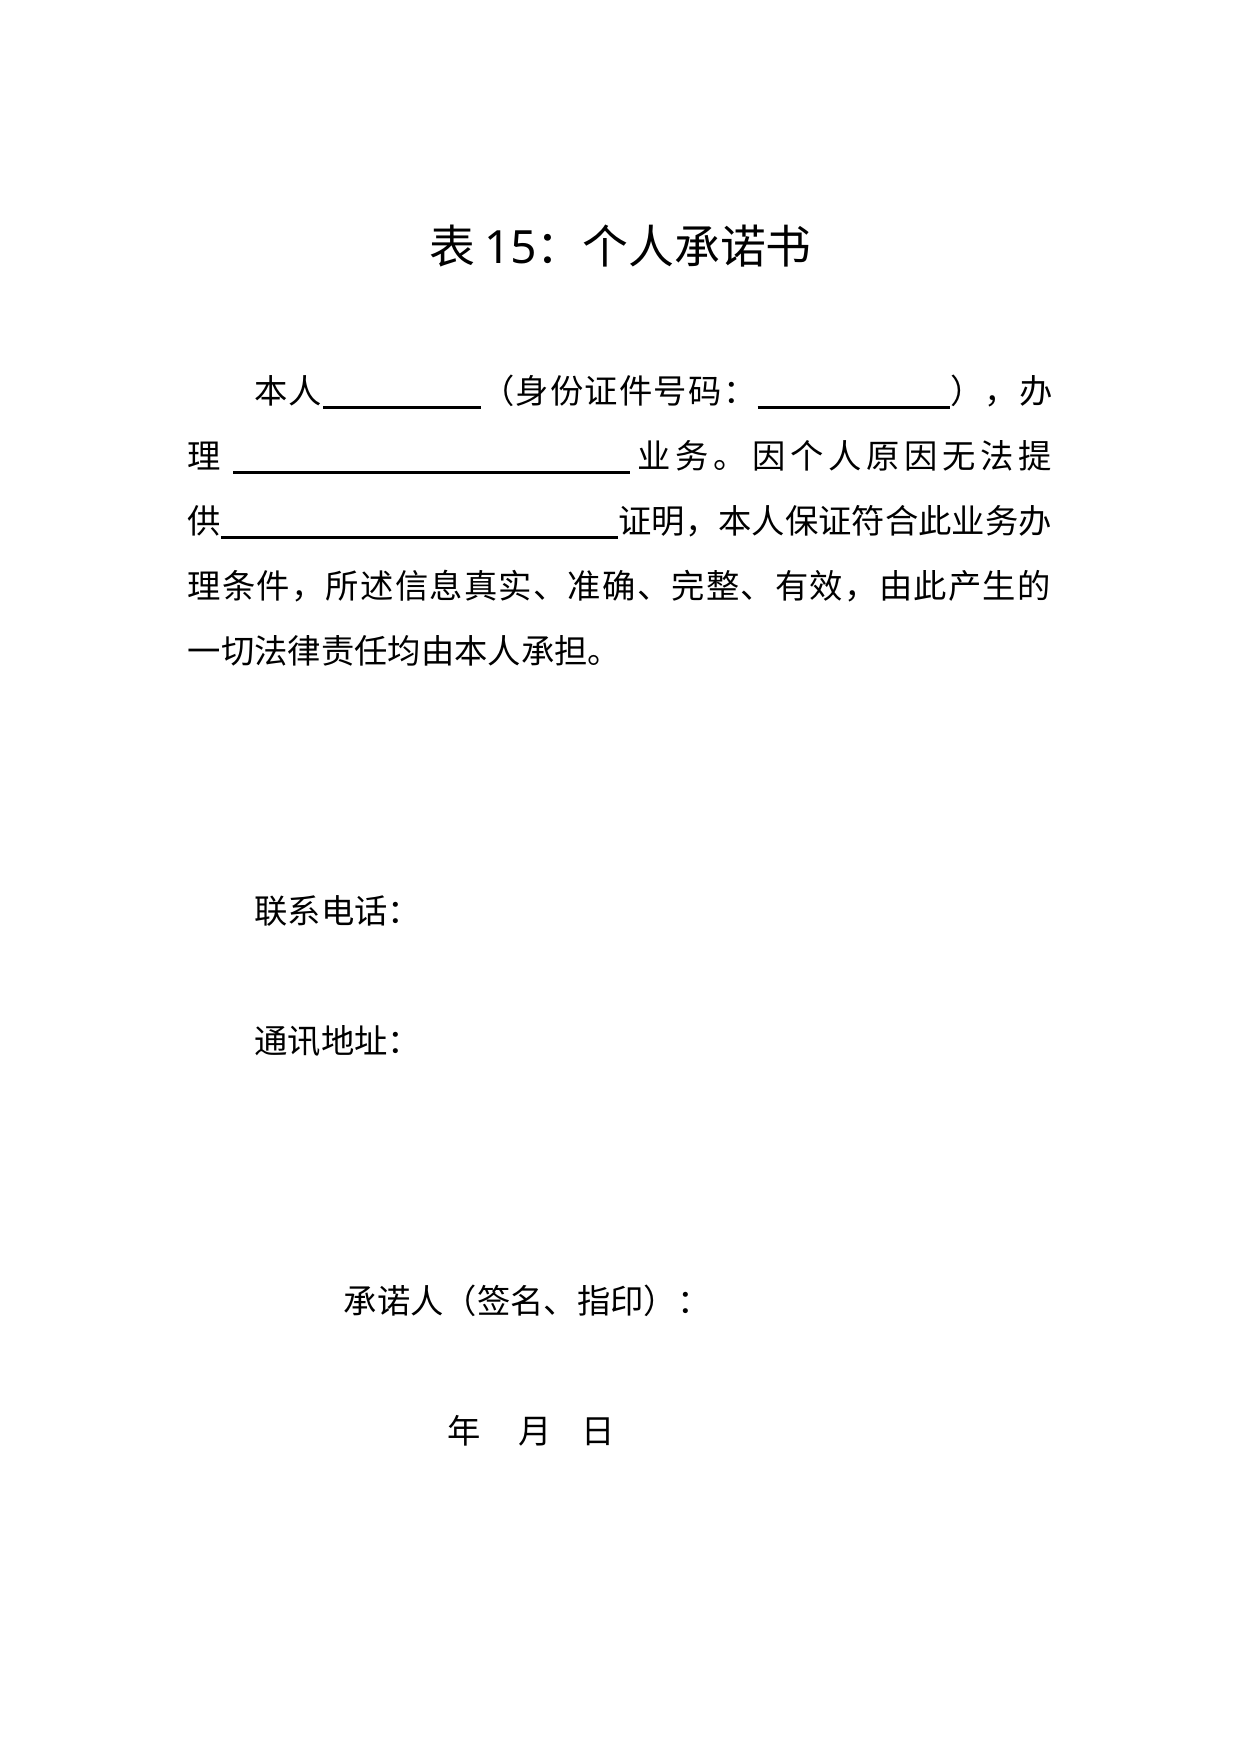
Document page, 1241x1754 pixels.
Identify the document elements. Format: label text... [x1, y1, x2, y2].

text 承诺人（签名、指印）： [187, 1267, 1053, 1332]
text 表15：个人承诺书 [187, 194, 1053, 292]
text 本人 （身份证件号码： ），办理 业务。因个人原因无法提供 证明，本人保证符合此业务办理条件，所述信息真实、准确、完整、有效，由此产生的一切法律责任均由本人承担。 [187, 357, 1053, 682]
text 联系电话： [187, 877, 1053, 942]
text 年 月 日 [187, 1397, 1053, 1462]
text 通讯地址： [187, 1007, 1053, 1072]
